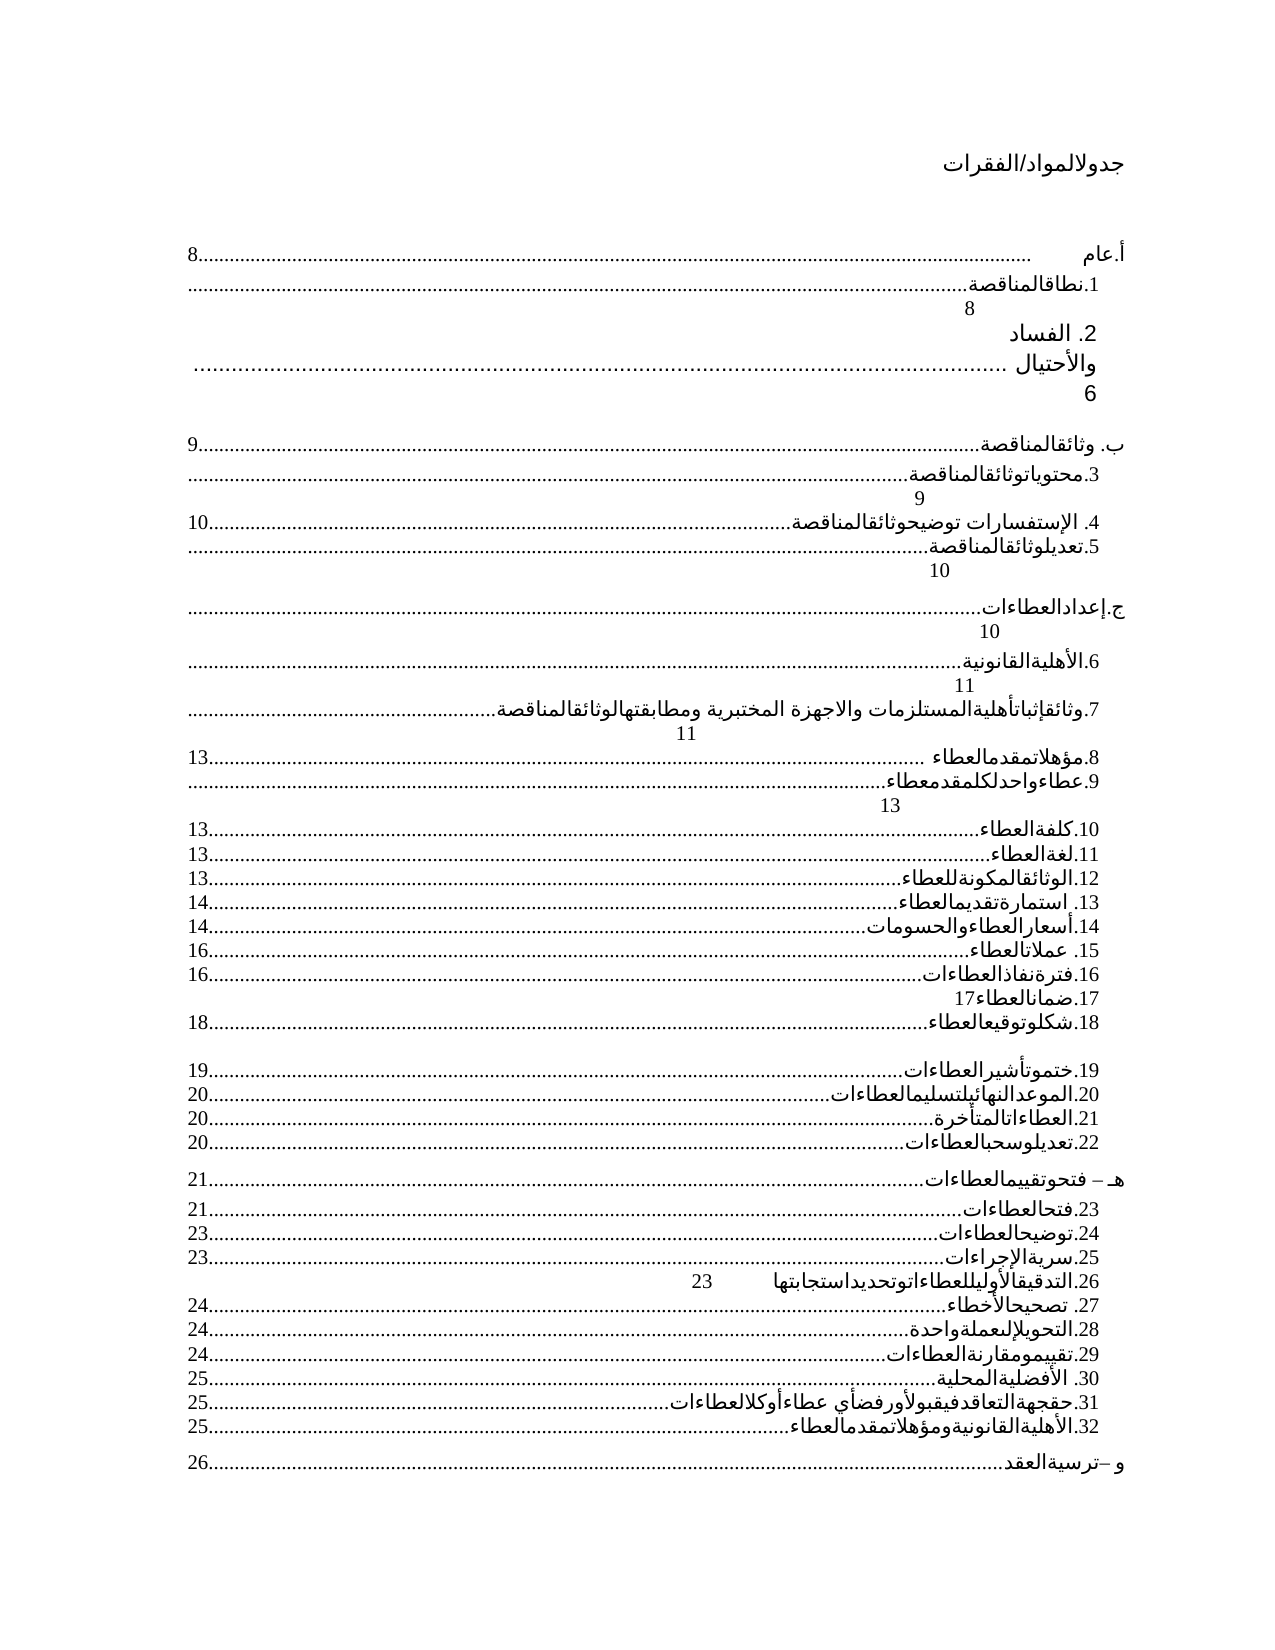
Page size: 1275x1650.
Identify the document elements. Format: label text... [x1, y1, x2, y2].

text 13. استمارةتقديمالعطاء 14 [187, 889, 1099, 914]
text 14.أسعارالعطاءوالحسومات 14 [187, 914, 1099, 938]
text 15. عملاتالعطاء 16 [187, 938, 1099, 962]
text 3.محتوياتوثائقالمناقصة 9 [187, 462, 1099, 510]
text 4. الإستفسارات توضيحوثائقالمناقصة 10 [187, 510, 1099, 534]
subtitle القسم الأول – تعليمات إلى مقدمي العطاءاتجدولالمواد/الفقرات [187, 150, 1125, 176]
text 6.الأهليةالقانونية 11 [187, 649, 1099, 697]
text 23.فتحالعطاءات 21 [187, 1197, 1099, 1221]
text و –ترسيةالعقد 26 [187, 1450, 1125, 1474]
text 10.كلفةالعطاء 13 [187, 817, 1099, 841]
text ب. وثائقالمناقصة 9 [187, 431, 1125, 456]
text 32.الأهليةالقانونيةومؤهلاتمقدمالعطاء 25 [187, 1414, 1099, 1438]
text أ.عام 8 [187, 242, 1125, 266]
text 17.ضمانالعطاء 17 [187, 986, 1099, 1010]
text 18.شكلوتوقيعالعطاء 18 [187, 1010, 1099, 1034]
text 30. الأفضليةالمحلية 25 [187, 1366, 1099, 1389]
text 2. الفساد والأحتيال ................................................................................................................................6 [187, 320, 1097, 407]
text 16.فترةنفاذالعطاءات 16 [187, 962, 1099, 986]
text 12.الوثائقالمكونةللعطاء 13 [187, 866, 1099, 889]
text 22.تعديلوسحبالعطاءات 20 [187, 1130, 1099, 1154]
text 19.ختموتأشيرالعطاءات 19 [187, 1058, 1099, 1082]
text 29.تقييمومقارنةالعطاءات 24 [187, 1341, 1099, 1366]
text 1.نطاقالمناقصة 8 [187, 272, 1099, 320]
text 20.الموعدالنهائيلتسليمالعطاءات 20 [187, 1082, 1099, 1106]
text هـ – فتحوتقييمالعطاءات 21 [187, 1167, 1125, 1191]
text 8.مؤهلاتمقدمالعطاء 13 [187, 745, 1099, 769]
text 25.سريةالإجراءات 23 [187, 1245, 1099, 1269]
text 5.تعديلوثائقالمناقصة 10 [187, 534, 1099, 582]
text ج.إعدادالعطاءات 10 [187, 594, 1125, 643]
text 28.التحويلإلىعملةواحدة 24 [187, 1317, 1099, 1341]
text 11.لغةالعطاء 13 [187, 841, 1099, 866]
text 9.عطاءواحدلكلمقدمعطاء 13 [187, 769, 1099, 817]
text 21.العطاءاتالمتأخرة 20 [187, 1106, 1099, 1130]
text 27. تصحيحالأخطاء 24 [187, 1293, 1099, 1317]
text 7.وثائقإثباتأهليةالمستلزمات والاجهزة المختبرية ومطابقتهالوثائقالمناقصة 11 [187, 697, 1099, 745]
text 26.التدقيقالأوليللعطاءاتوتحديداستجابتها 23 [187, 1269, 1099, 1293]
text 24.توضيحالعطاءات 23 [187, 1221, 1099, 1245]
text 31.حقجهةالتعاقدفيقبولأورفضأي عطاءأوكلالعطاءات 25 [187, 1389, 1099, 1414]
